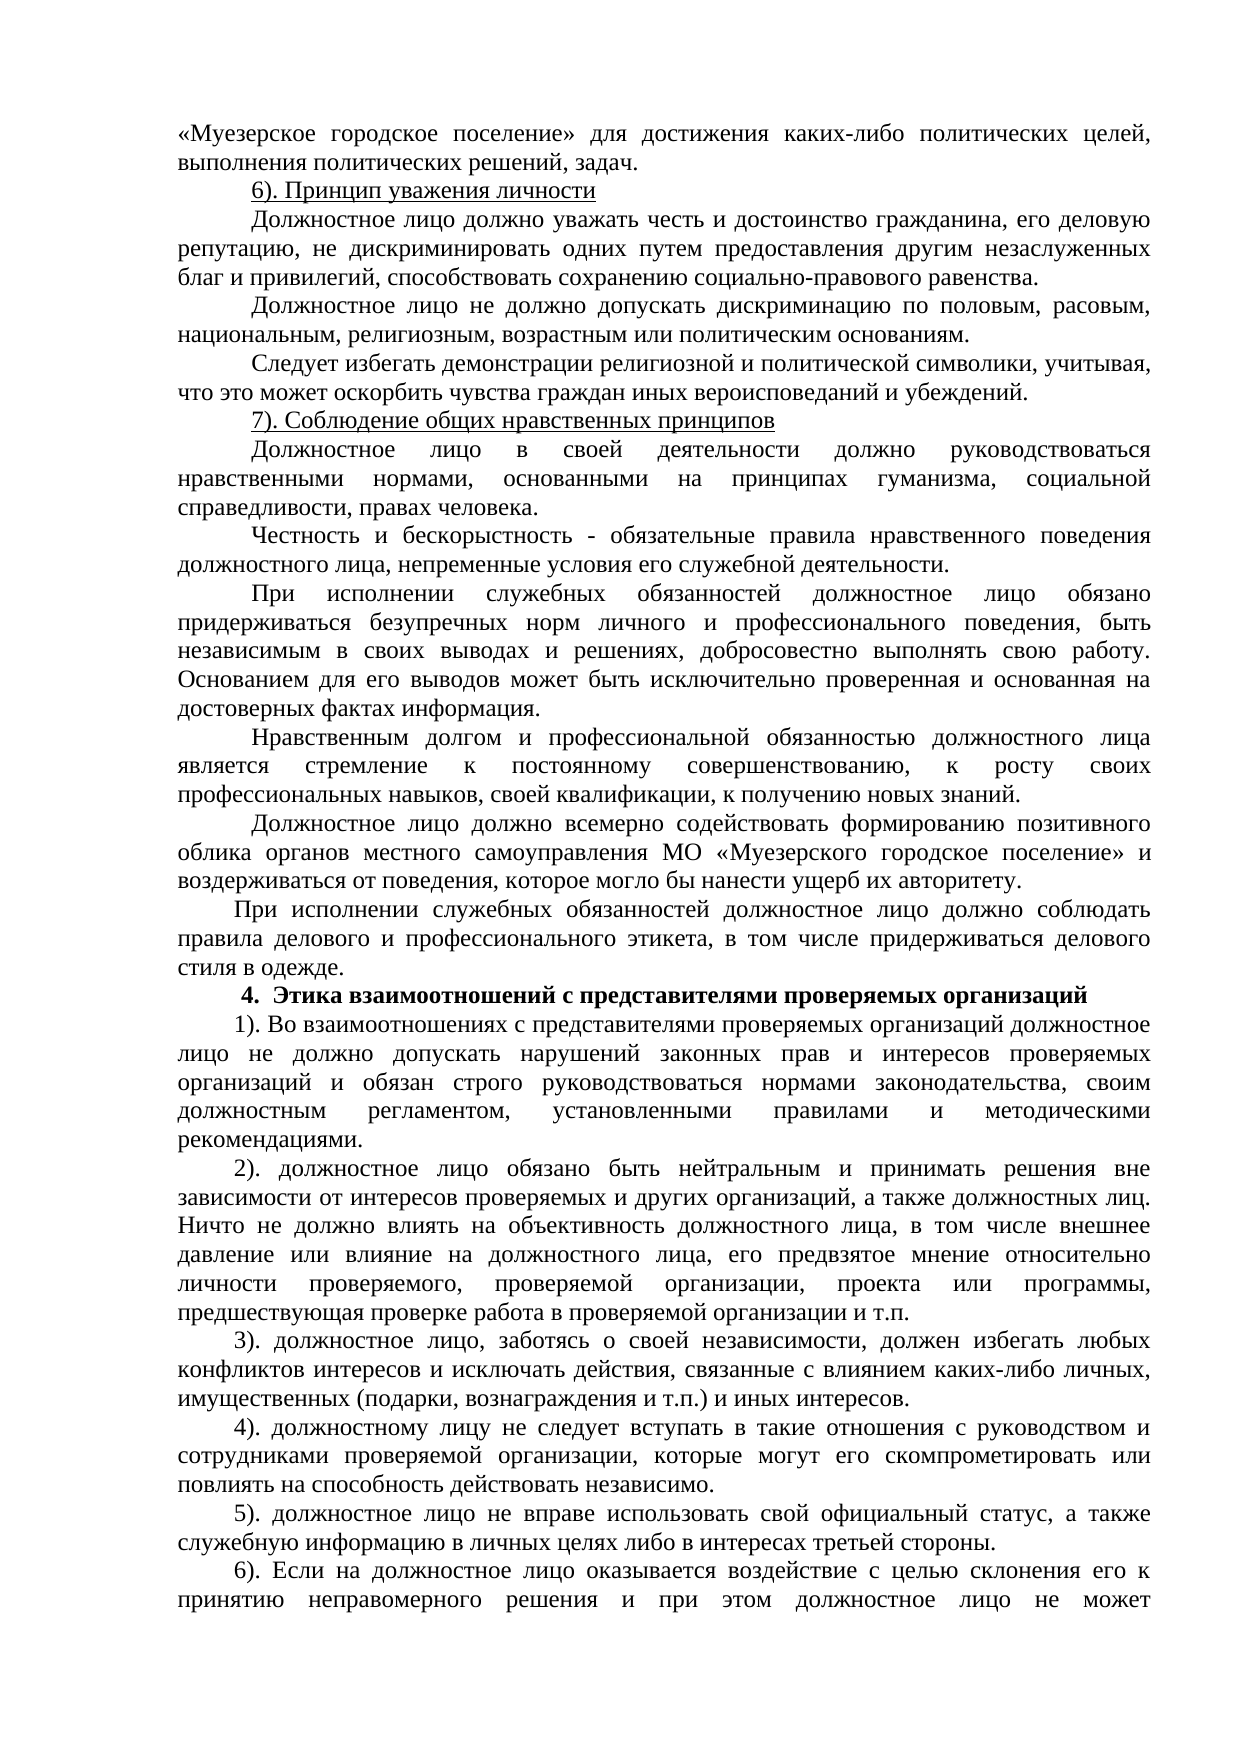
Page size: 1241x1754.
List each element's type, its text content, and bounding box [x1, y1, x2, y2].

text При исполнении служебных обязанностей должностное лицо должно соблюдать правила делового и профессионального этикета, в том числе придерживаться делового стиля в одежде. [177, 894, 1152, 981]
text 1). Во взаимоотношениях с представителями проверяемых организаций должностное лицо не должно допускать нарушений законных прав и интересов проверяемых организаций и обязан строго руководствоваться нормами законодательства, своим должностным регламентом, установленными правилами и методическими рекомендациями. [177, 1009, 1152, 1153]
text Честность и бескорыстность - обязательные правила нравственного поведения должностного лица, непременные условия его служебной деятельности. [177, 521, 1152, 578]
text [177, 1556, 1152, 1613]
text 4. Этика взаимоотношений с представителями проверяемых организаций [177, 981, 1152, 1009]
text 3). должностное лицо, заботясь о своей независимости, должен избегать любых конфликтов интересов и исключать действия, связанные с влиянием каких-либо личных, имущественных (подарки, вознаграждения и т.п.) и иных интересов. [177, 1326, 1152, 1412]
text 6). Принцип уважения личности [177, 176, 1152, 204]
text 7). Соблюдение общих нравственных принципов [177, 406, 1152, 434]
text Нравственным долгом и профессиональной обязанностью должностного лица является стремление к постоянному совершенствованию, к росту своих профессиональных навыков, своей квалификации, к получению новых знаний. [177, 722, 1152, 808]
text Должностное лицо должно всемерно содействовать формированию позитивного облика органов местного самоуправления МО «Муезерского городское поселение» и воздерживаться от поведения, которое могло бы нанести ущерб их авторитету. [177, 808, 1152, 894]
text 5). должностное лицо не вправе использовать свой официальный статус, а также служебную информацию в личных целях либо в интересах третьей стороны. [177, 1498, 1152, 1556]
text 4). должностному лицу не следует вступать в такие отношения с руководством и сотрудниками проверяемой организации, которые могут его скомпрометировать или повлиять на способность действовать независимо. [177, 1412, 1152, 1498]
text Должностное лицо не должно допускать дискриминацию по половым, расовым, национальным, религиозным, возрастным или политическим основаниям. [177, 291, 1152, 348]
text 2). должностное лицо обязано быть нейтральным и принимать решения вне зависимости от интересов проверяемых и других организаций, а также должностных лиц. Ничто не должно влиять на объективность должностного лица, в том числе внешнее давление или влияние на должностного лица, его предвзятое мнение относительно личности проверяемого, проверяемой организации, проекта или программы, предшествующая проверке работа в проверяемой организации и т.п. [177, 1153, 1152, 1326]
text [177, 118, 1152, 176]
text При исполнении служебных обязанностей должностное лицо обязано придерживаться безупречных норм личного и профессионального поведения, быть независимым в своих выводах и решениях, добросовестно выполнять свою работу. Основанием для его выводов может быть исключительно проверенная и основанная на достоверных фактах информация. [177, 578, 1152, 722]
text Должностное лицо должно уважать честь и достоинство гражданина, его деловую репутацию, не дискриминировать одних путем предоставления другим незаслуженных благ и привилегий, способствовать сохранению социально-правового равенства. [177, 204, 1152, 291]
text Следует избегать демонстрации религиозной и политической символики, учитывая, что это может оскорбить чувства граждан иных вероисповеданий и убеждений. [177, 348, 1152, 406]
text Должностное лицо в своей деятельности должно руководствоваться нравственными нормами, основанными на принципах гуманизма, социальной справедливости, правах человека. [177, 434, 1152, 521]
